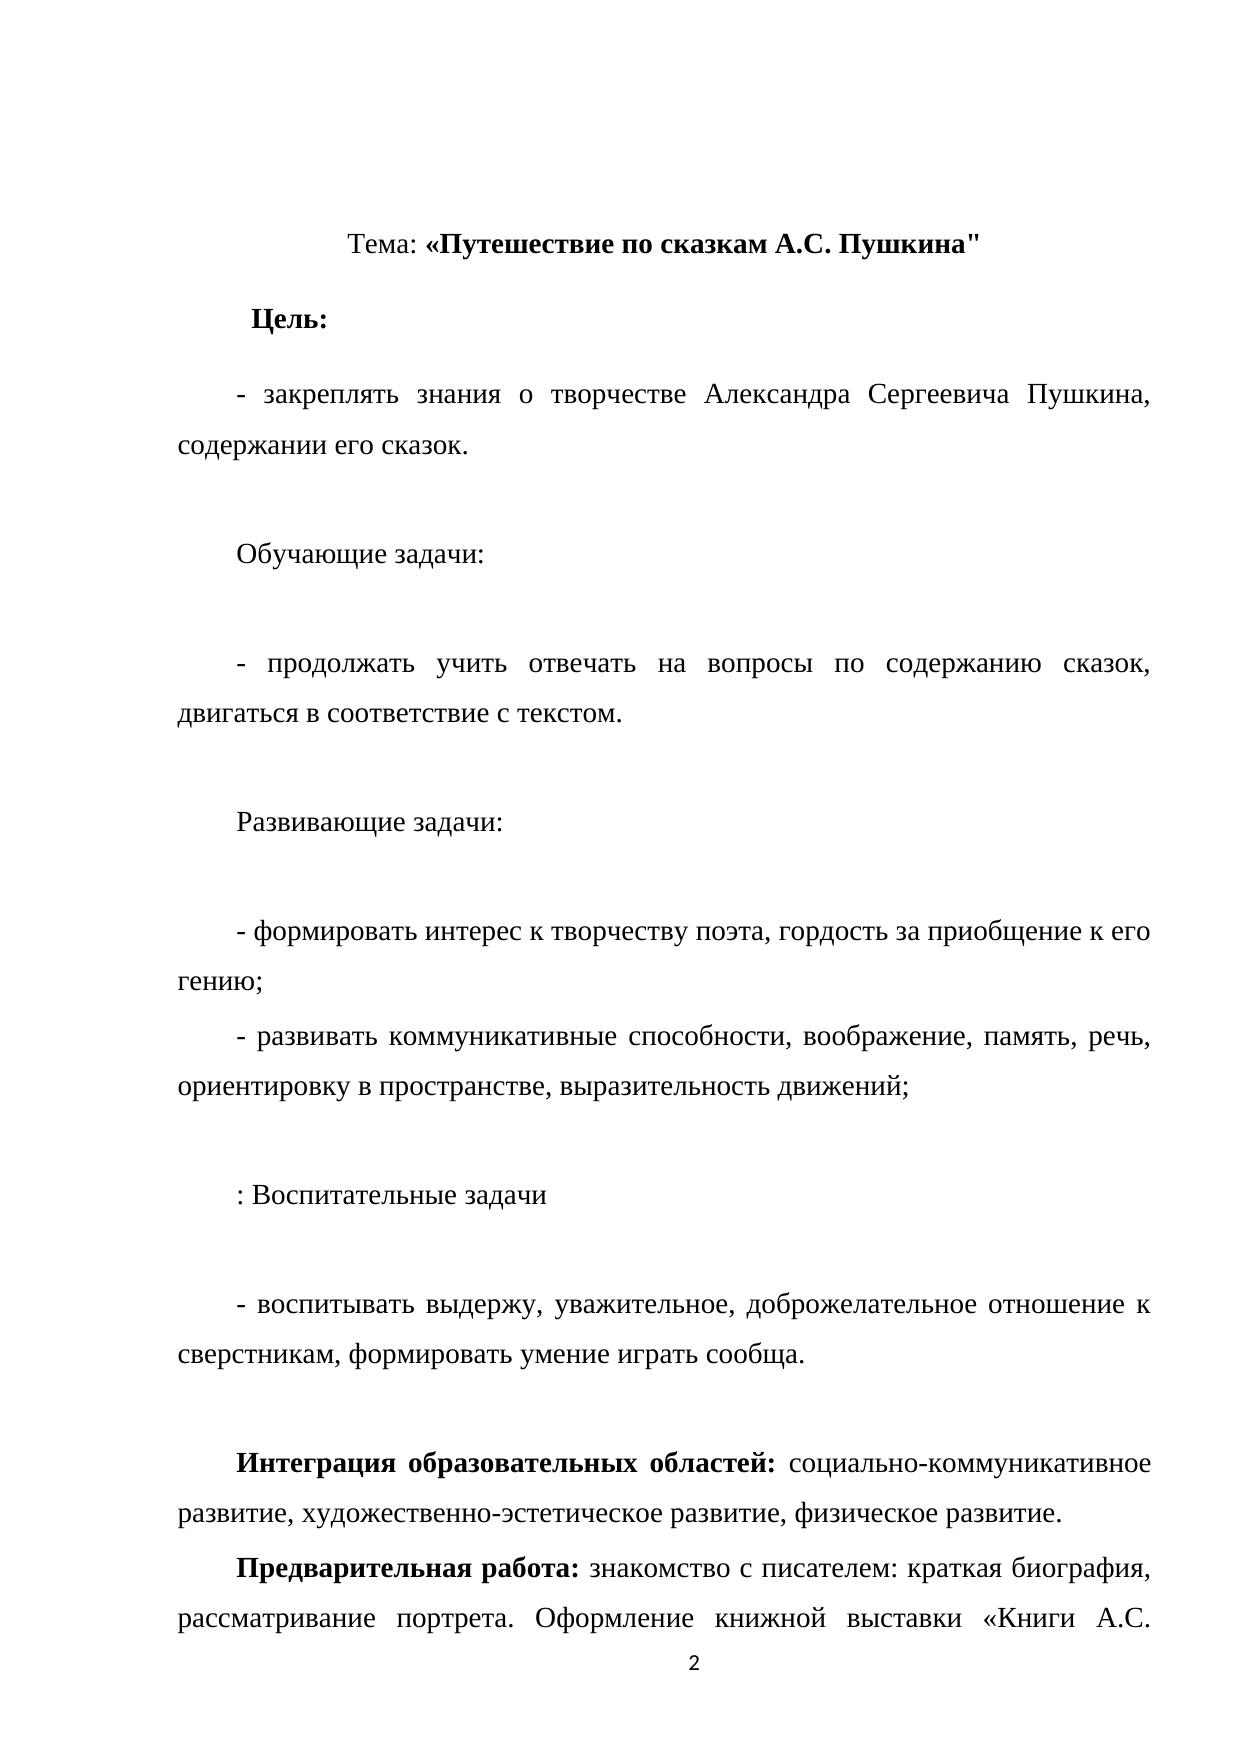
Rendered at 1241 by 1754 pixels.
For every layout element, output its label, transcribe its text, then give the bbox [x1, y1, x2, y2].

text - продолжать учить отвечать на вопросы по содержанию сказок, двигаться в соответствие с текстом. [177, 645, 1152, 729]
text : Воспитательные задачи [177, 1177, 1152, 1211]
text Тема: «Путешествие по сказкам А.С. Пушкина" [177, 226, 1152, 259]
text Цель: [177, 301, 1152, 335]
text - формировать интерес к творчеству поэта, гордость за приобщение к его гению; [177, 913, 1152, 997]
text Интеграция образовательных областей: социально-коммуникативное развитие, художественно-эстетическое развитие, физическое развитие. [177, 1445, 1152, 1529]
text Обучающие задачи: [177, 536, 1152, 569]
text - развивать коммуникативные способности, воображение, память, речь, ориентировку в пространстве, выразительность движений; [177, 1018, 1152, 1102]
text - закреплять знания о творчестве Александра Сергеевича Пушкина, содержании его сказок. [177, 377, 1152, 460]
text - воспитывать выдержу, уважительное, доброжелательное отношение к сверстникам, формировать умение играть сообща. [177, 1286, 1152, 1370]
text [177, 1550, 1152, 1634]
text Развивающие задачи: [177, 804, 1152, 838]
